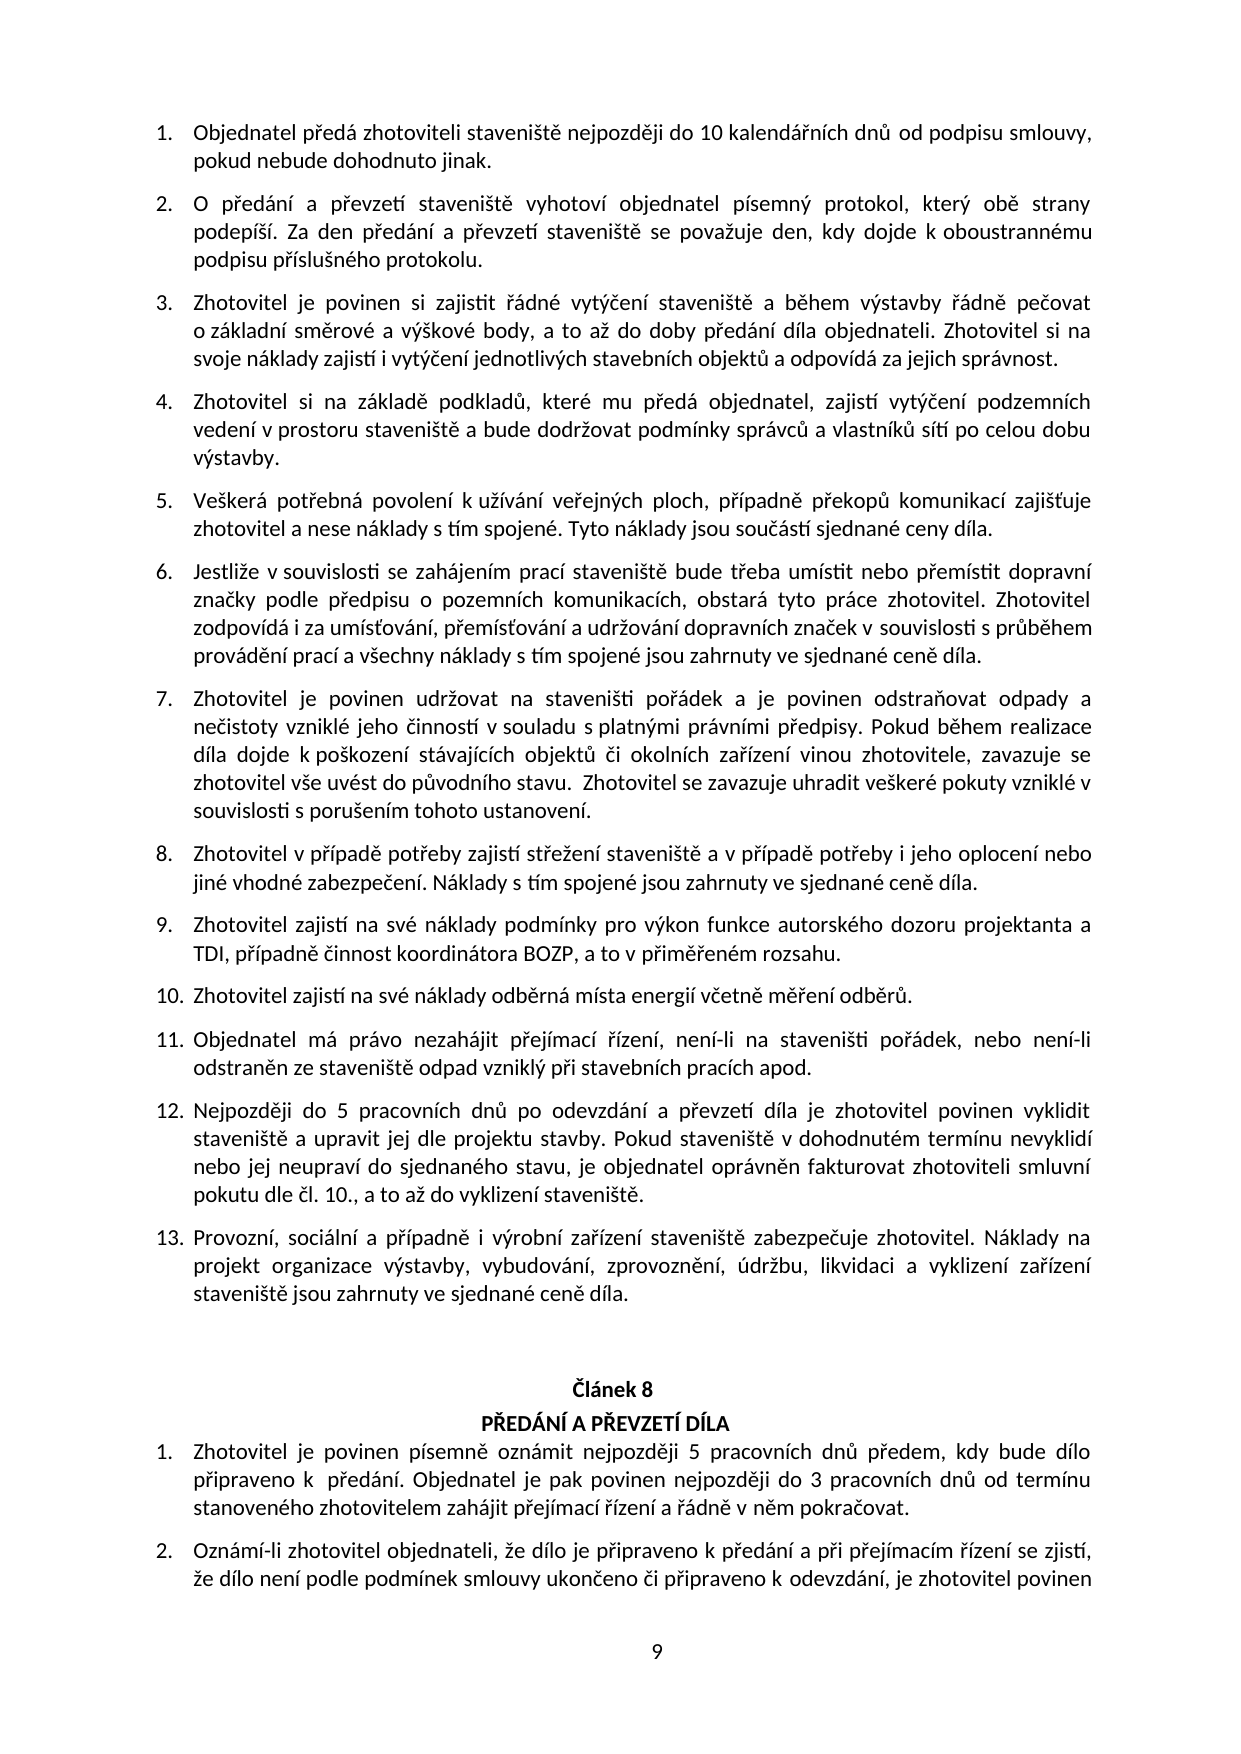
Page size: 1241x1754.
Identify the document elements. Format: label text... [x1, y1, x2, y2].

list Zhotovitel zajistí na své náklady odběrná místa energií včetně měření odběrů. [156, 982, 1093, 1010]
text Předání a převzetí díla [118, 1409, 1093, 1437]
list Jestliže v souvislosti se zahájením prací staveniště bude třeba umístit nebo přemístit dopravní značky podle předpisu o pozemních komunikacích, obstará tyto práce zhotovitel. Zhotovitel zodpovídá i za umísťování, přemísťování a udržování dopravních značek v souvislosti s průběhem provádění prací a všechny náklady s tím spojené jsou zahrnuty ve sjednané ceně díla. [156, 557, 1093, 669]
subtitle Článek 8 [133, 1375, 1093, 1403]
list Zhotovitel v případě potřeby zajistí střežení staveniště a v případě potřeby i jeho oplocení nebo jiné vhodné zabezpečení. Náklady s tím spojené jsou zahrnuty ve sjednané ceně díla. [156, 839, 1093, 896]
list Veškerá potřebná povolení k užívání veřejných ploch, případně překopů komunikací zajišťuje zhotovitel a nese náklady s tím spojené. Tyto náklady jsou součástí sjednané ceny díla. [156, 486, 1093, 542]
list O předání a převzetí staveniště vyhotoví objednatel písemný protokol, který obě strany podepíší. Za den předání a převzetí staveniště se považuje den, kdy dojde k oboustrannému podpisu příslušného protokolu. [156, 189, 1093, 273]
list Zhotovitel si na základě podkladů, které mu předá objednatel, zajistí vytýčení podzemních vedení v prostoru staveniště a bude dodržovat podmínky správců a vlastníků sítí po celou dobu výstavby. [156, 387, 1093, 471]
list Zhotovitel je povinen písemně oznámit nejpozději 5 pracovních dnů předem, kdy bude dílo připraveno k předání. Objednatel je pak povinen nejpozději do 3 pracovních dnů od termínu stanoveného zhotovitelem zahájit přejímací řízení a řádně v něm pokračovat. [156, 1437, 1093, 1521]
list Objednatel má právo nezahájit přejímací řízení, není-li na staveništi pořádek, nebo není-li odstraněn ze staveniště odpad vzniklý při stavebních pracích apod. [156, 1025, 1093, 1081]
list Nejpozději do 5 pracovních dnů po odevzdání a převzetí díla je zhotovitel povinen vyklidit staveniště a upravit jej dle projektu stavby. Pokud staveniště v dohodnutém termínu nevyklidí nebo jej neupraví do sjednaného stavu, je objednatel oprávněn fakturovat zhotoviteli smluvní pokutu dle čl. 10., a to až do vyklizení staveniště. [156, 1096, 1093, 1208]
list Zhotovitel je povinen si zajistit řádné vytýčení staveniště a během výstavby řádně pečovat o základní směrové a výškové body, a to až do doby předání díla objednateli. Zhotovitel si na svoje náklady zajistí i vytýčení jednotlivých stavebních objektů a odpovídá za jejich správnost. [156, 288, 1093, 372]
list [156, 1536, 1093, 1592]
list Provozní, sociální a případně i výrobní zařízení staveniště zabezpečuje zhotovitel. Náklady na projekt organizace výstavby, vybudování, zprovoznění, údržbu, likvidaci a vyklizení zařízení staveniště jsou zahrnuty ve sjednané ceně díla. [156, 1223, 1093, 1307]
list Zhotovitel zajistí na své náklady podmínky pro výkon funkce autorského dozoru projektanta a TDI, případně činnost koordinátora BOZP, a to v přiměřeném rozsahu. [156, 911, 1093, 967]
list Zhotovitel je povinen udržovat na staveništi pořádek a je povinen odstraňovat odpady a nečistoty vzniklé jeho činností v souladu s platnými právními předpisy. Pokud během realizace díla dojde k poškození stávajících objektů či okolních zařízení vinou zhotovitele, zavazuje se zhotovitel vše uvést do původního stavu. Zhotovitel se zavazuje uhradit veškeré pokuty vzniklé v souvislosti s porušením tohoto ustanovení. [156, 684, 1093, 824]
list Objednatel předá zhotoviteli staveniště nejpozději do 10 kalendářních dnů od podpisu smlouvy, pokud nebude dohodnuto jinak. [156, 118, 1093, 174]
